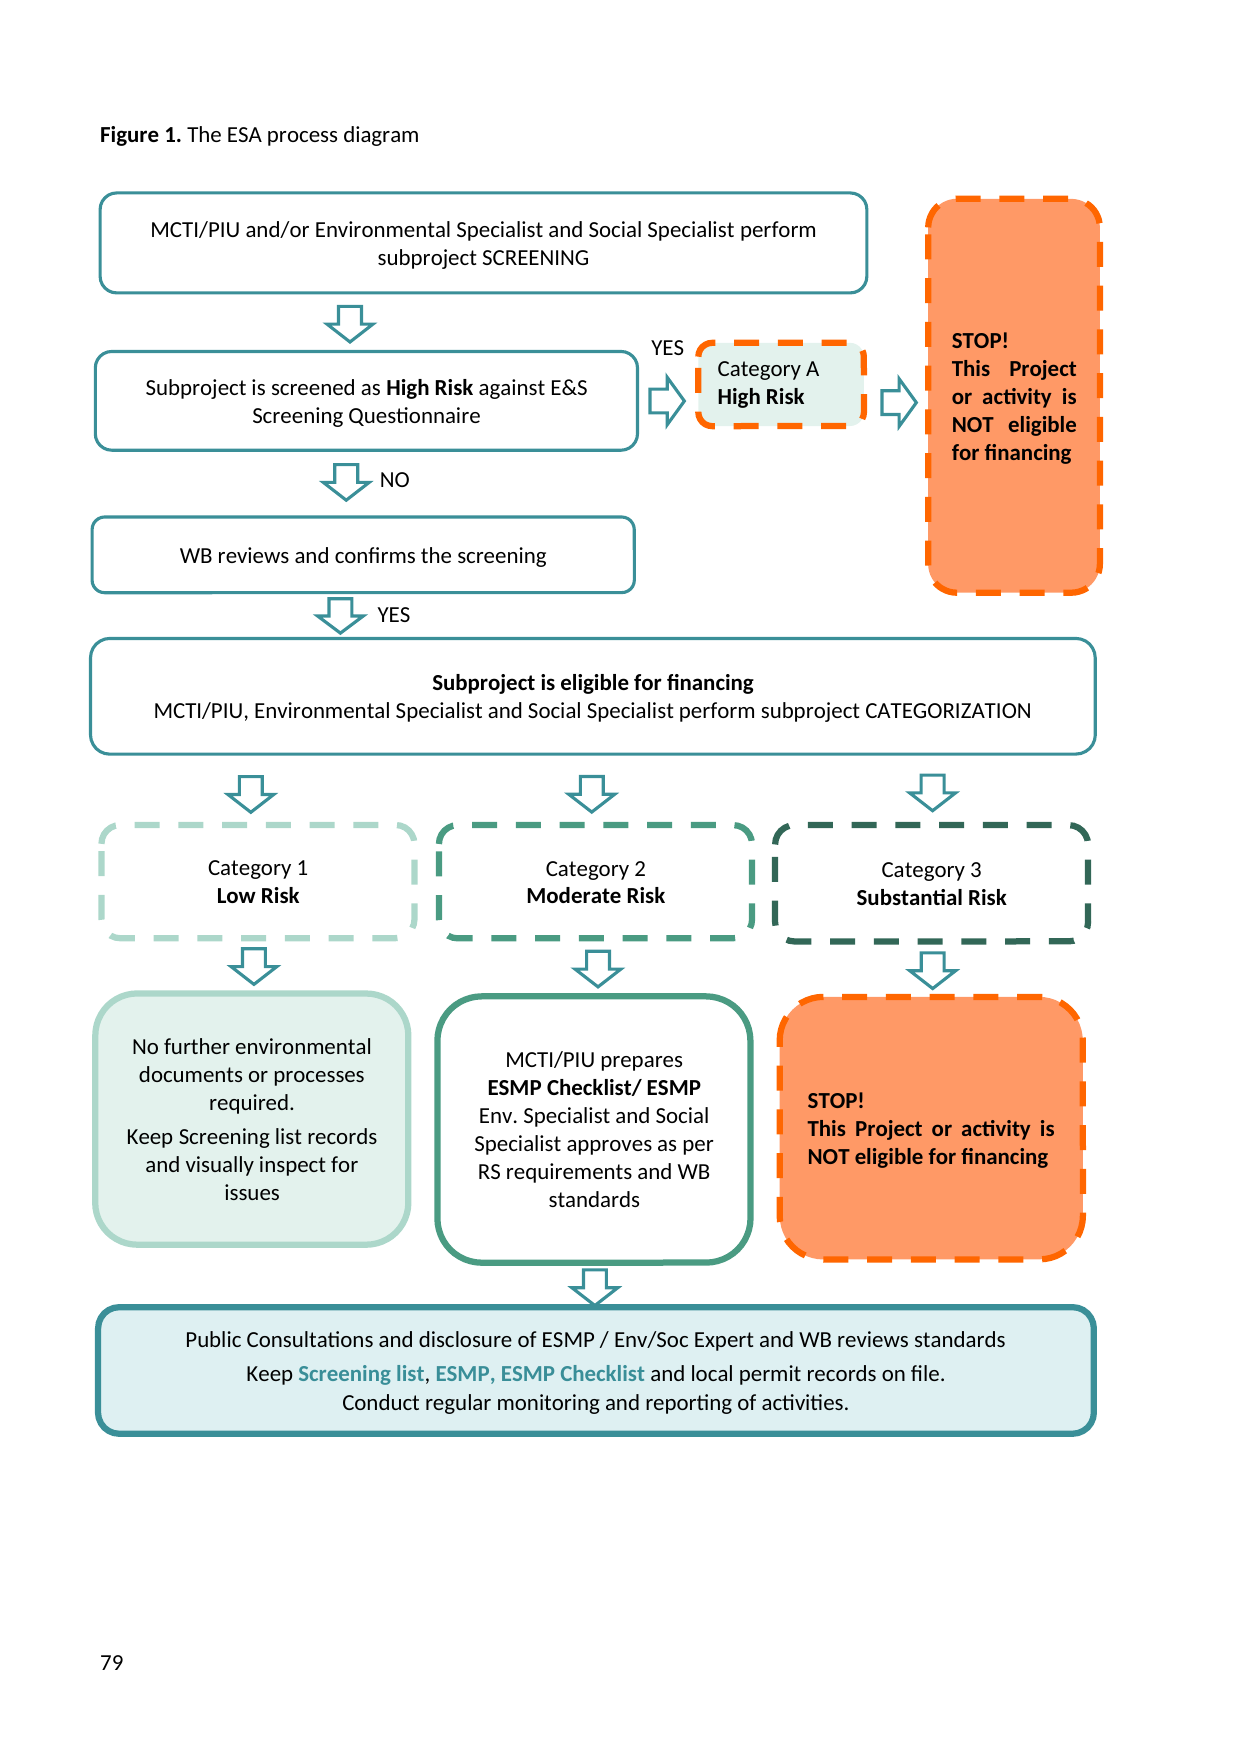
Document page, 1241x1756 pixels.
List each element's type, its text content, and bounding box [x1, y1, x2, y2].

text Figure 1. The ESA process diagram [100, 120, 1178, 148]
